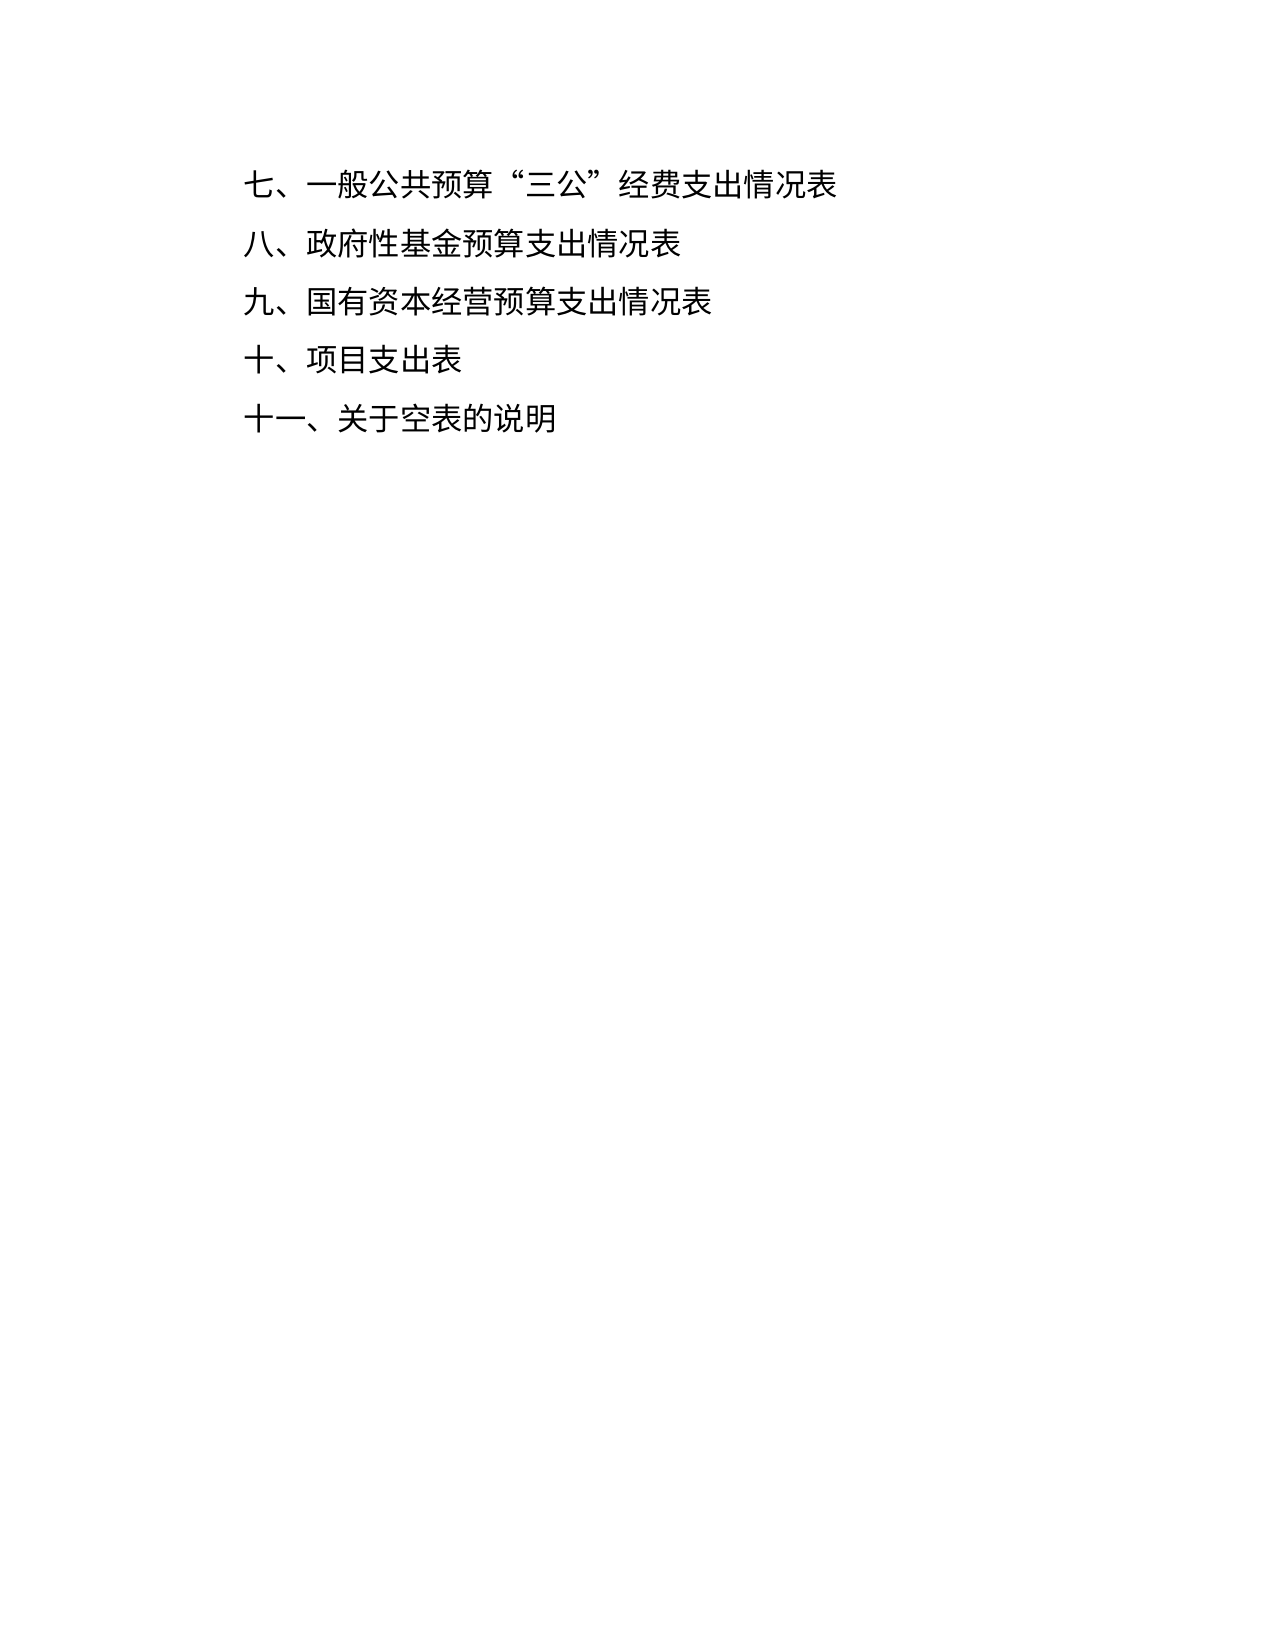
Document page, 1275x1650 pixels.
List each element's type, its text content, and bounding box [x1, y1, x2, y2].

text 十一、关于空表的说明 [150, 383, 1125, 442]
text 九、国有资本经营预算支出情况表 [150, 267, 1125, 325]
text 七、一般公共预算“三公”经费支出情况表 [150, 150, 1125, 208]
text 八、政府性基金预算支出情况表 [150, 208, 1125, 267]
text 十、项目支出表 [150, 325, 1125, 383]
